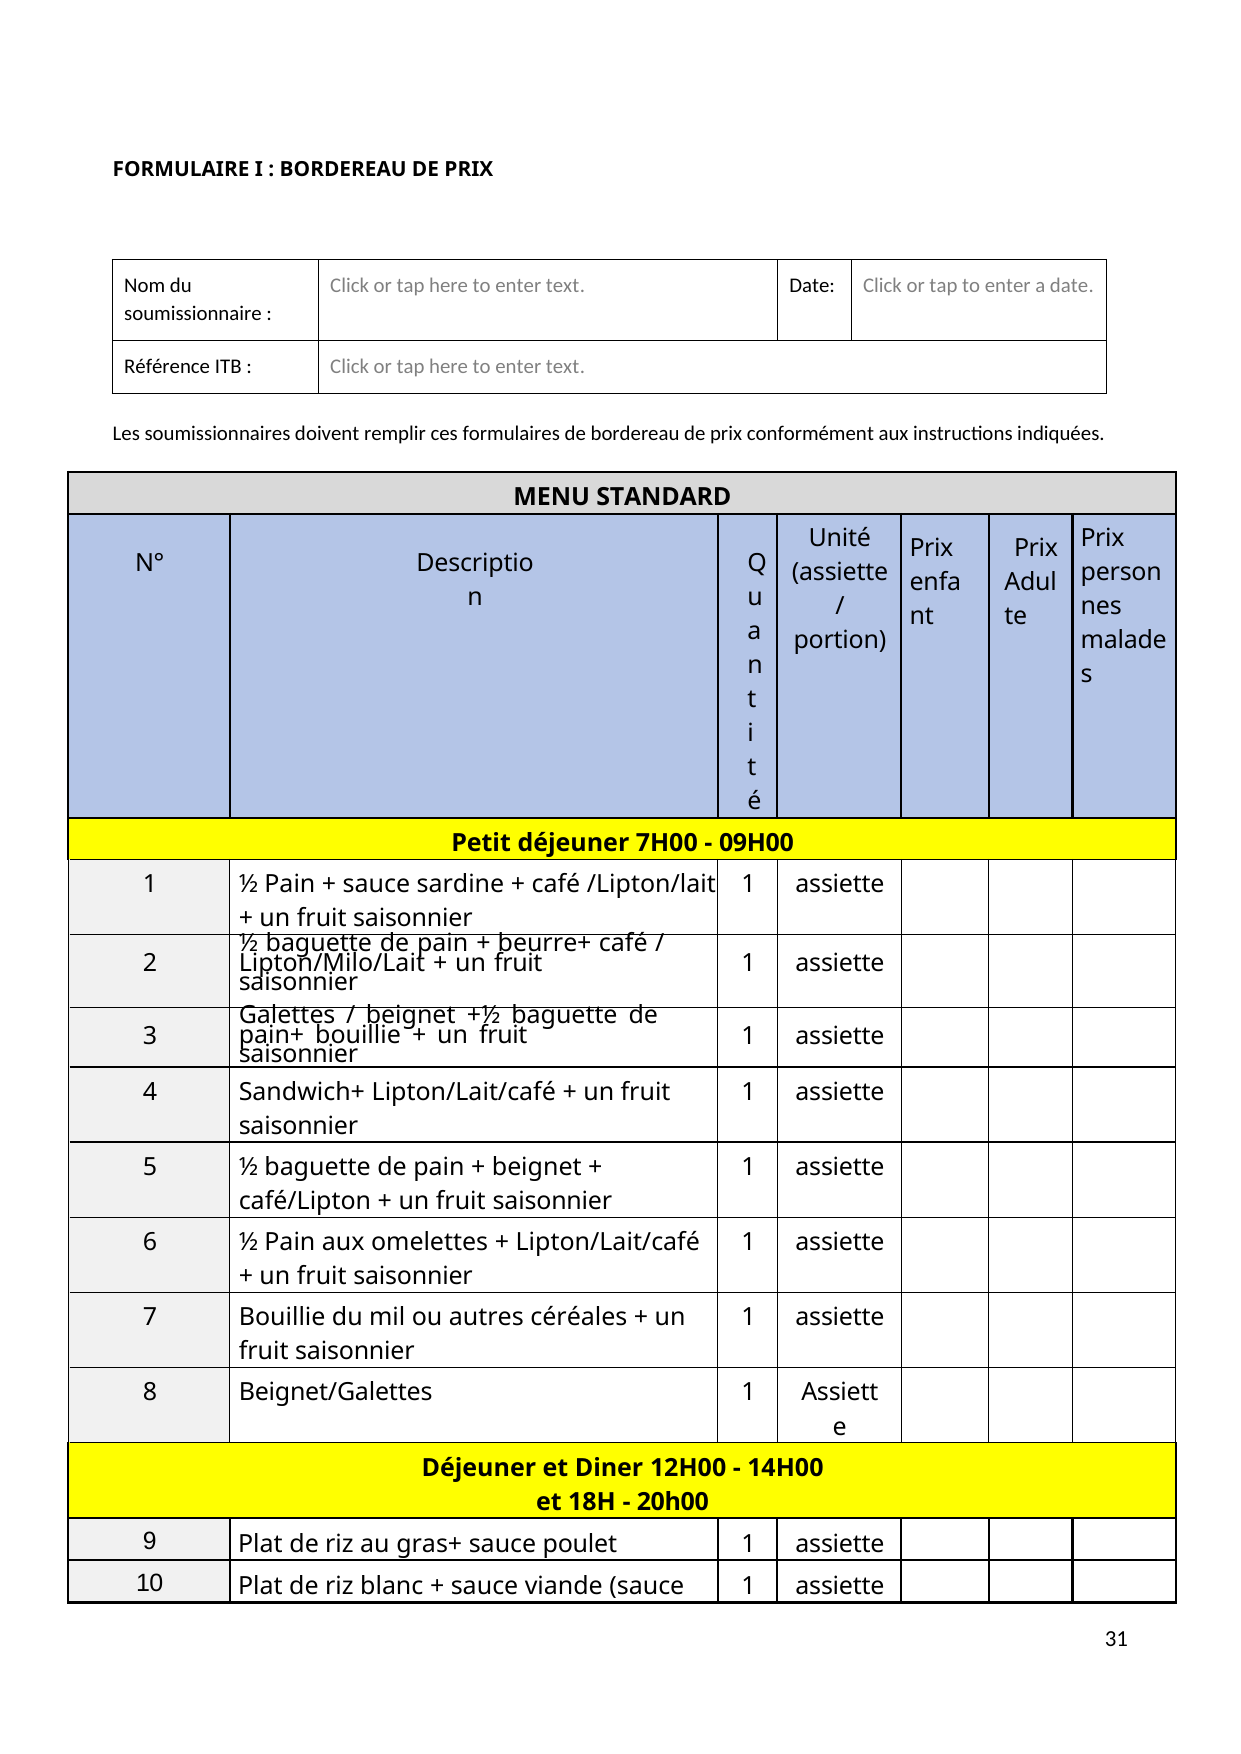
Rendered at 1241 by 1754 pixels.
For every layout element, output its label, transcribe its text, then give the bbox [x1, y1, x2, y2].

table_cell [902, 1293, 988, 1367]
table_cell Prix Adulte [990, 515, 1071, 817]
table_cell 1 [718, 1368, 777, 1442]
table_cell 1 [718, 1008, 777, 1066]
table_cell 4 [69, 1067, 229, 1141]
table_cell 1 [718, 1143, 777, 1217]
table_cell [902, 860, 988, 934]
table_cell [989, 860, 1072, 934]
table_cell [1073, 1368, 1175, 1442]
table_cell Assiette [778, 1368, 901, 1442]
table_cell [990, 1519, 1071, 1559]
table_cell [902, 1561, 988, 1601]
table_cell [989, 1008, 1072, 1066]
table_cell 6 [69, 1218, 229, 1292]
table_cell 1 [719, 1519, 776, 1559]
table_cell Référence ITB : [113, 341, 318, 393]
table_cell Prix personnes malades [1074, 515, 1175, 817]
table_cell Beignet/Galettes [230, 1368, 717, 1442]
table_cell [989, 935, 1072, 1007]
table_cell ½ baguette de pain + beignet + café/Lipton + un fruit saisonnier [230, 1143, 717, 1217]
table_cell [902, 935, 988, 1007]
table_header MENU STANDARD [69, 473, 1175, 513]
table_cell Description [231, 515, 717, 817]
table_cell ½ Pain + sauce sardine + café /Lipton/lait + un fruit saisonnier [230, 860, 717, 934]
table_cell [989, 1068, 1072, 1141]
table_cell [902, 1368, 988, 1442]
table_cell [902, 1008, 988, 1066]
table_cell [1073, 1143, 1175, 1217]
table_header . [319, 260, 777, 340]
table_cell [1073, 1068, 1175, 1141]
table_cell [1073, 1218, 1175, 1292]
table_cell Quantité [719, 515, 776, 817]
table_cell Unité (assiette/ portion) [778, 515, 900, 817]
table_cell 1 [718, 1068, 777, 1141]
table_cell [989, 1218, 1072, 1292]
table_cell assiette [778, 1218, 901, 1292]
table_cell assiette [778, 860, 901, 934]
table_header Date: [778, 260, 851, 340]
table_cell [902, 1143, 988, 1217]
table_cell 5 [69, 1142, 229, 1217]
table_cell Petit déjeuner 7H00 - 09H00 [69, 819, 1175, 859]
subtitle FORMULAIRE I : BORDEREAU DE PRIX [112, 154, 1128, 183]
table_cell [1073, 1008, 1175, 1066]
table_cell Galettes / beignet +½ baguette de pain+ bouillie + un fruit saisonnier [230, 1008, 717, 1066]
table_cell 7 [69, 1293, 229, 1367]
table_cell assiette [778, 1561, 900, 1601]
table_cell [231, 1561, 717, 1601]
table_cell 1 [719, 1561, 776, 1601]
table_cell [1073, 860, 1175, 934]
table_cell 10 [69, 1561, 229, 1601]
table_cell [902, 1068, 988, 1141]
table_cell 1 [718, 1293, 777, 1367]
table_cell Bouillie du mil ou autres céréales + un fruit saisonnier [230, 1293, 717, 1367]
table_cell 9 [69, 1519, 229, 1559]
table_cell 1 [69, 860, 229, 934]
table_cell [989, 1293, 1072, 1367]
text Les soumissionnaires doivent remplir ces formulaires de bordereau de prix conformément aux instructions indiquées. [112, 420, 1128, 445]
table_cell [1073, 935, 1175, 1007]
table_cell [1074, 1519, 1175, 1559]
table_cell Sandwich+ Lipton/Lait/café + un fruit saisonnier [230, 1068, 717, 1141]
table_cell 1 [718, 1218, 777, 1292]
table_cell [1074, 1561, 1175, 1601]
table_cell [989, 1143, 1072, 1217]
table_cell assiette [778, 1293, 901, 1367]
table_header . [852, 260, 1106, 340]
table_cell 1 [718, 935, 777, 1007]
table_cell 2 [69, 935, 229, 1007]
table_cell N° [69, 515, 229, 817]
table_cell 3 [69, 1008, 229, 1066]
table_cell Prix enfant [902, 515, 988, 817]
table_cell Déjeuner et Diner 12H00 - 14H00 et 18H - 20h00 [69, 1443, 1175, 1517]
table_cell [990, 1561, 1071, 1601]
table_cell 1 [718, 860, 777, 934]
table_cell Plat de riz au gras+ sauce poulet [231, 1519, 717, 1559]
table_cell assiette [778, 1143, 901, 1217]
table_cell assiette [778, 1008, 901, 1066]
table_cell ½ Pain aux omelettes + Lipton/Lait/café + un fruit saisonnier [230, 1218, 717, 1292]
table_cell [1073, 1293, 1175, 1367]
table_cell [902, 1218, 988, 1292]
table_cell . [319, 341, 1106, 393]
table_cell assiette [778, 935, 901, 1007]
table_header Nom du soumissionnaire : [113, 260, 318, 340]
table_cell ½ baguette de pain + beurre+ café / Lipton/Milo/Lait + un fruit saisonnier [230, 935, 717, 1007]
table_cell [989, 1368, 1072, 1442]
table_cell assiette [778, 1519, 900, 1559]
table_cell assiette [778, 1068, 901, 1141]
table_cell 8 [69, 1368, 229, 1442]
table_cell [902, 1519, 988, 1559]
